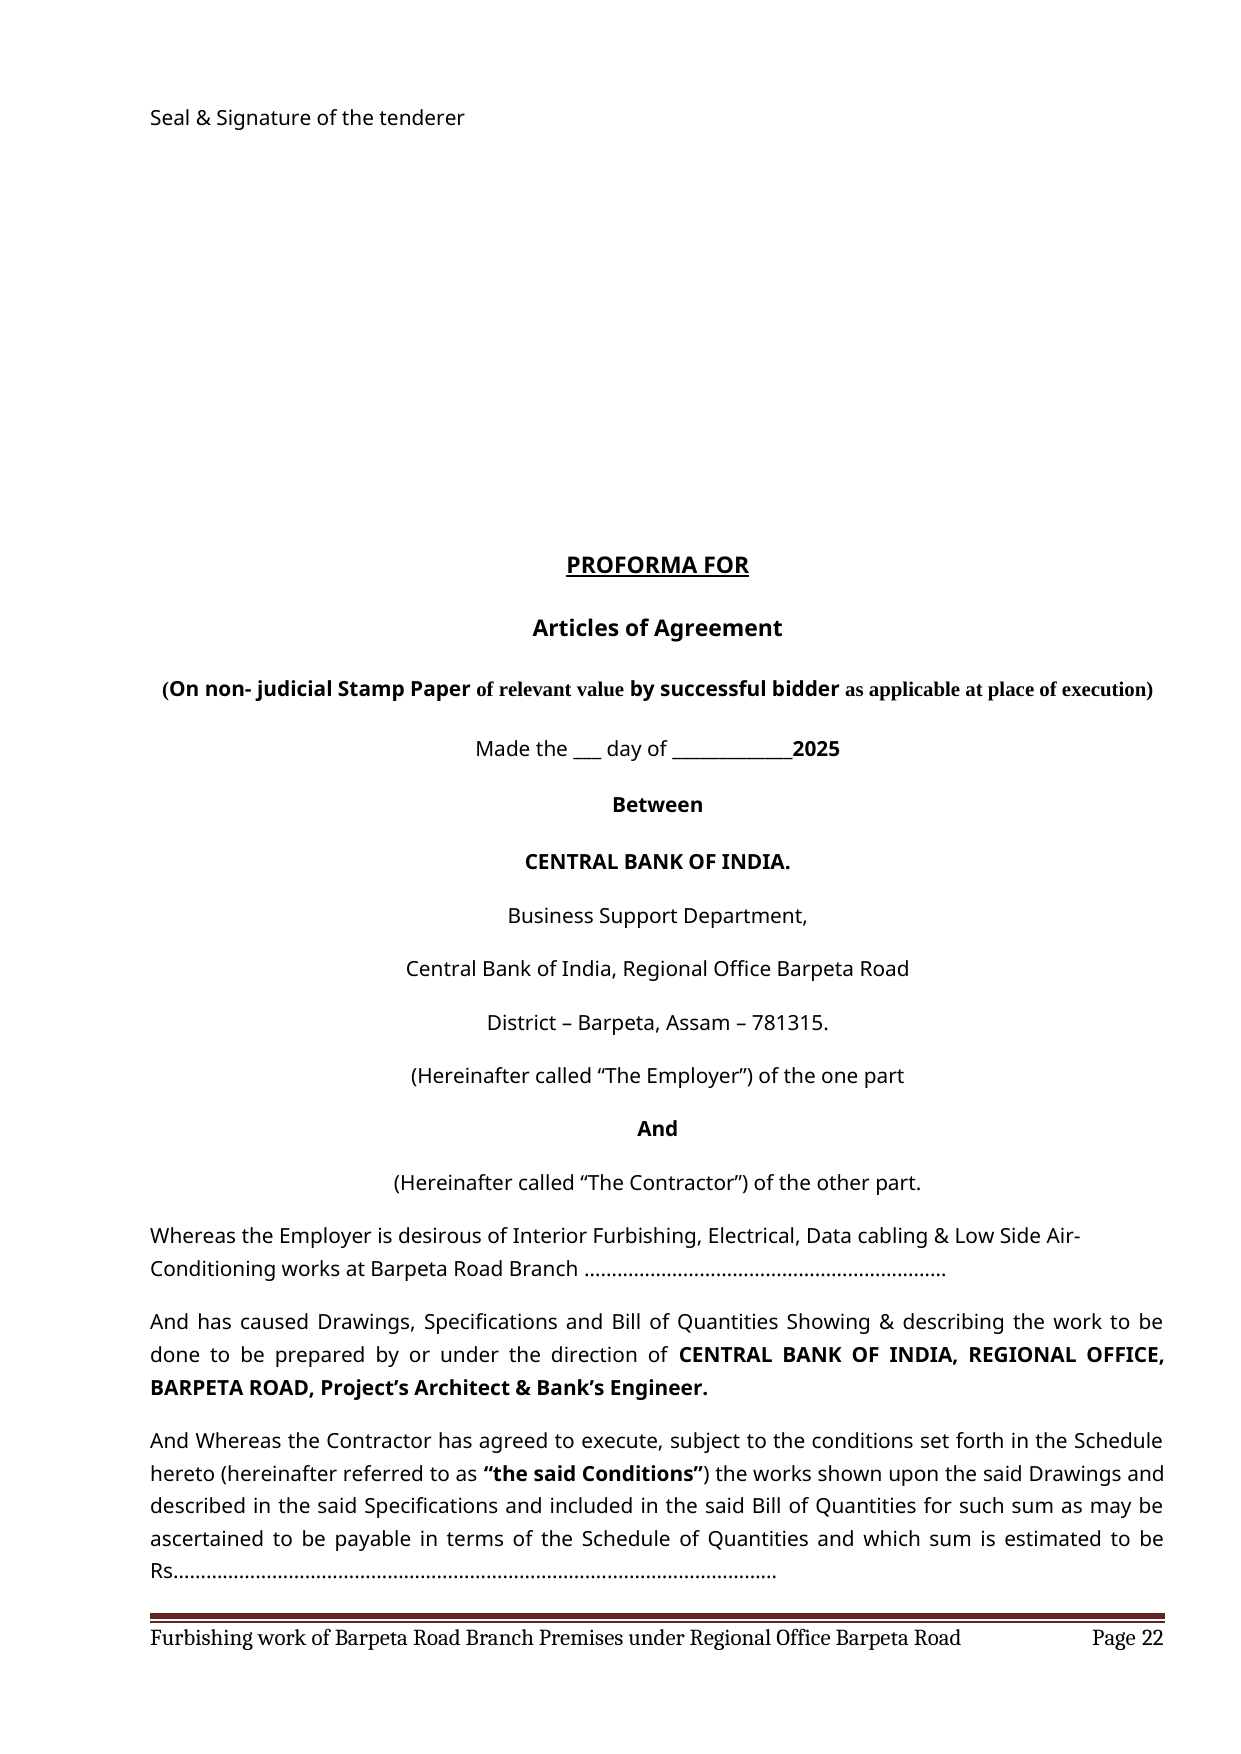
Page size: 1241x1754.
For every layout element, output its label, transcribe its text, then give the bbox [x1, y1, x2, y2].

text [150, 1426, 1165, 1585]
text CENTRAL BANK OF INDIA. [150, 847, 1165, 876]
text (Hereinafter called “The Contractor”) of the other part. [150, 1168, 1165, 1196]
text Made the ___ day of _____________2025 [150, 734, 1165, 762]
text Business Support Department, [150, 901, 1165, 929]
text District – Barpeta, Assam – 781315. [150, 1008, 1165, 1036]
text And has caused Drawings, Specifications and Bill of Quantities Showing & describing the work to be done to be prepared by or under the direction of CENTRAL BANK OF INDIA, REGIONAL OFFICE, BARPETA ROAD, Project’s Architect & Bank’s Engineer. [150, 1307, 1165, 1401]
text Whereas the Employer is desirous of Interior Furbishing, Electrical, Data cabling & Low Side Air- Conditioning works at Barpeta Road Branch ………………………………………………………… [150, 1221, 1165, 1282]
text (Hereinafter called “The Employer”) of the one part [150, 1061, 1165, 1089]
text Central Bank of India, Regional Office Barpeta Road [150, 954, 1165, 983]
text (On non- judicial Stamp Paper of relevant value by successful bidder as applicable at place of execution) [150, 674, 1165, 702]
text PROFORMA FOR [150, 549, 1165, 580]
text And [150, 1114, 1165, 1143]
text Seal & Signature of the tenderer [150, 103, 1165, 132]
text Articles of Agreement [150, 611, 1165, 643]
text Between [150, 791, 1165, 819]
